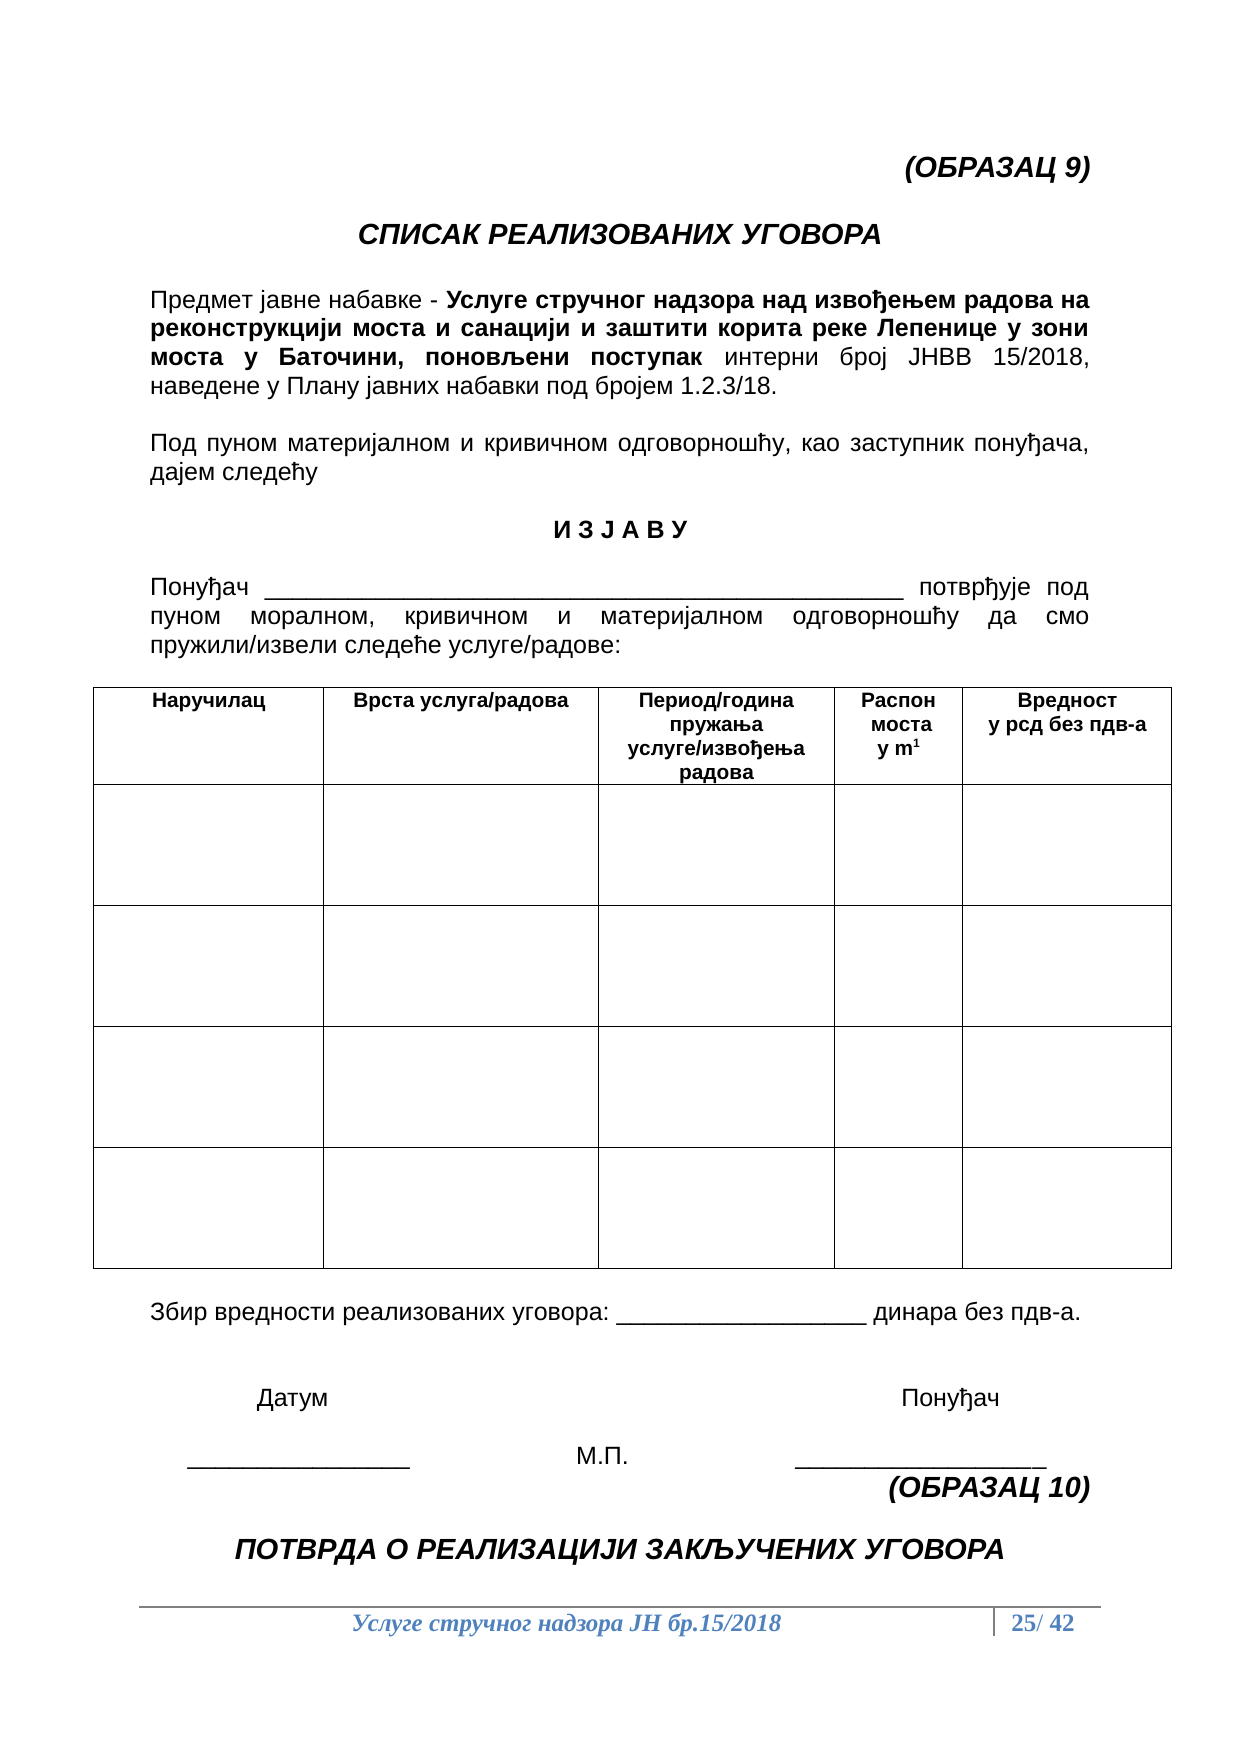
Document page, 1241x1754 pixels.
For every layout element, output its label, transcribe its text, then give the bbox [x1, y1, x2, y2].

text ________________ М.П. __________________ [187, 1441, 1090, 1470]
table_cell [835, 1027, 962, 1147]
table_header Наручилац [94, 688, 323, 784]
text ПОТВРДА О РЕАЛИЗАЦИЈИ ЗАКЉУЧЕНИХ УГОВОРА [150, 1532, 1090, 1566]
table_cell [324, 1027, 598, 1147]
table_cell [94, 1027, 323, 1147]
table_cell [835, 906, 962, 1026]
table_cell [324, 1148, 598, 1267]
table_header Вредност у рсд без пдв-а [963, 688, 1171, 784]
table_header Распон моста у m1 [835, 688, 962, 784]
text Збир вредности реализованих уговора: __________________ динара без пдв-а. [150, 1297, 1090, 1326]
table_cell [599, 785, 834, 905]
text Датум Понуђач [187, 1383, 1090, 1412]
text И З Ј А В У [150, 515, 1090, 543]
table_cell [324, 785, 598, 905]
table_cell [963, 1148, 1171, 1267]
table_cell [599, 906, 834, 1026]
table_cell [963, 1027, 1171, 1147]
text (ОБРАЗАЦ 10) [150, 1470, 1090, 1503]
text Понуђач ______________________________________________ потврђује под пуном моралном, кривичном и материјалном одговорношћу да смо пружили/извели следеће услуге/радове: [150, 572, 1090, 658]
table_cell [599, 1148, 834, 1267]
table_cell [94, 785, 323, 905]
text СПИСАК РЕАЛИЗОВАНИХ УГОВОРА [150, 217, 1090, 251]
table_header Период/година пружања услуге/извођења радова [599, 688, 834, 784]
table_cell [963, 906, 1171, 1026]
table_cell [94, 1148, 323, 1267]
text Под пуном материјалном и кривичном одговорношћу, као заступник понуђача, дајем следећу [150, 428, 1090, 486]
text Предмет јавне набавке - Услуге стручног надзора над извођењем радова на реконструкцији моста и санацији и заштити корита реке Лепенице у зони моста у Баточини, поновљени поступак интерни број ЈНВВ 15/2018, наведене у Плану јавних набавки под бројем 1.2.3/18. [150, 285, 1090, 400]
text (ОБРАЗАЦ 9) [150, 150, 1090, 183]
table_header Врста услуга/радова [324, 688, 598, 784]
table_cell [324, 906, 598, 1026]
table_cell [835, 1148, 962, 1267]
table_cell [94, 906, 323, 1026]
table_cell [599, 1027, 834, 1147]
table_cell [963, 785, 1171, 905]
table_cell [835, 785, 962, 905]
